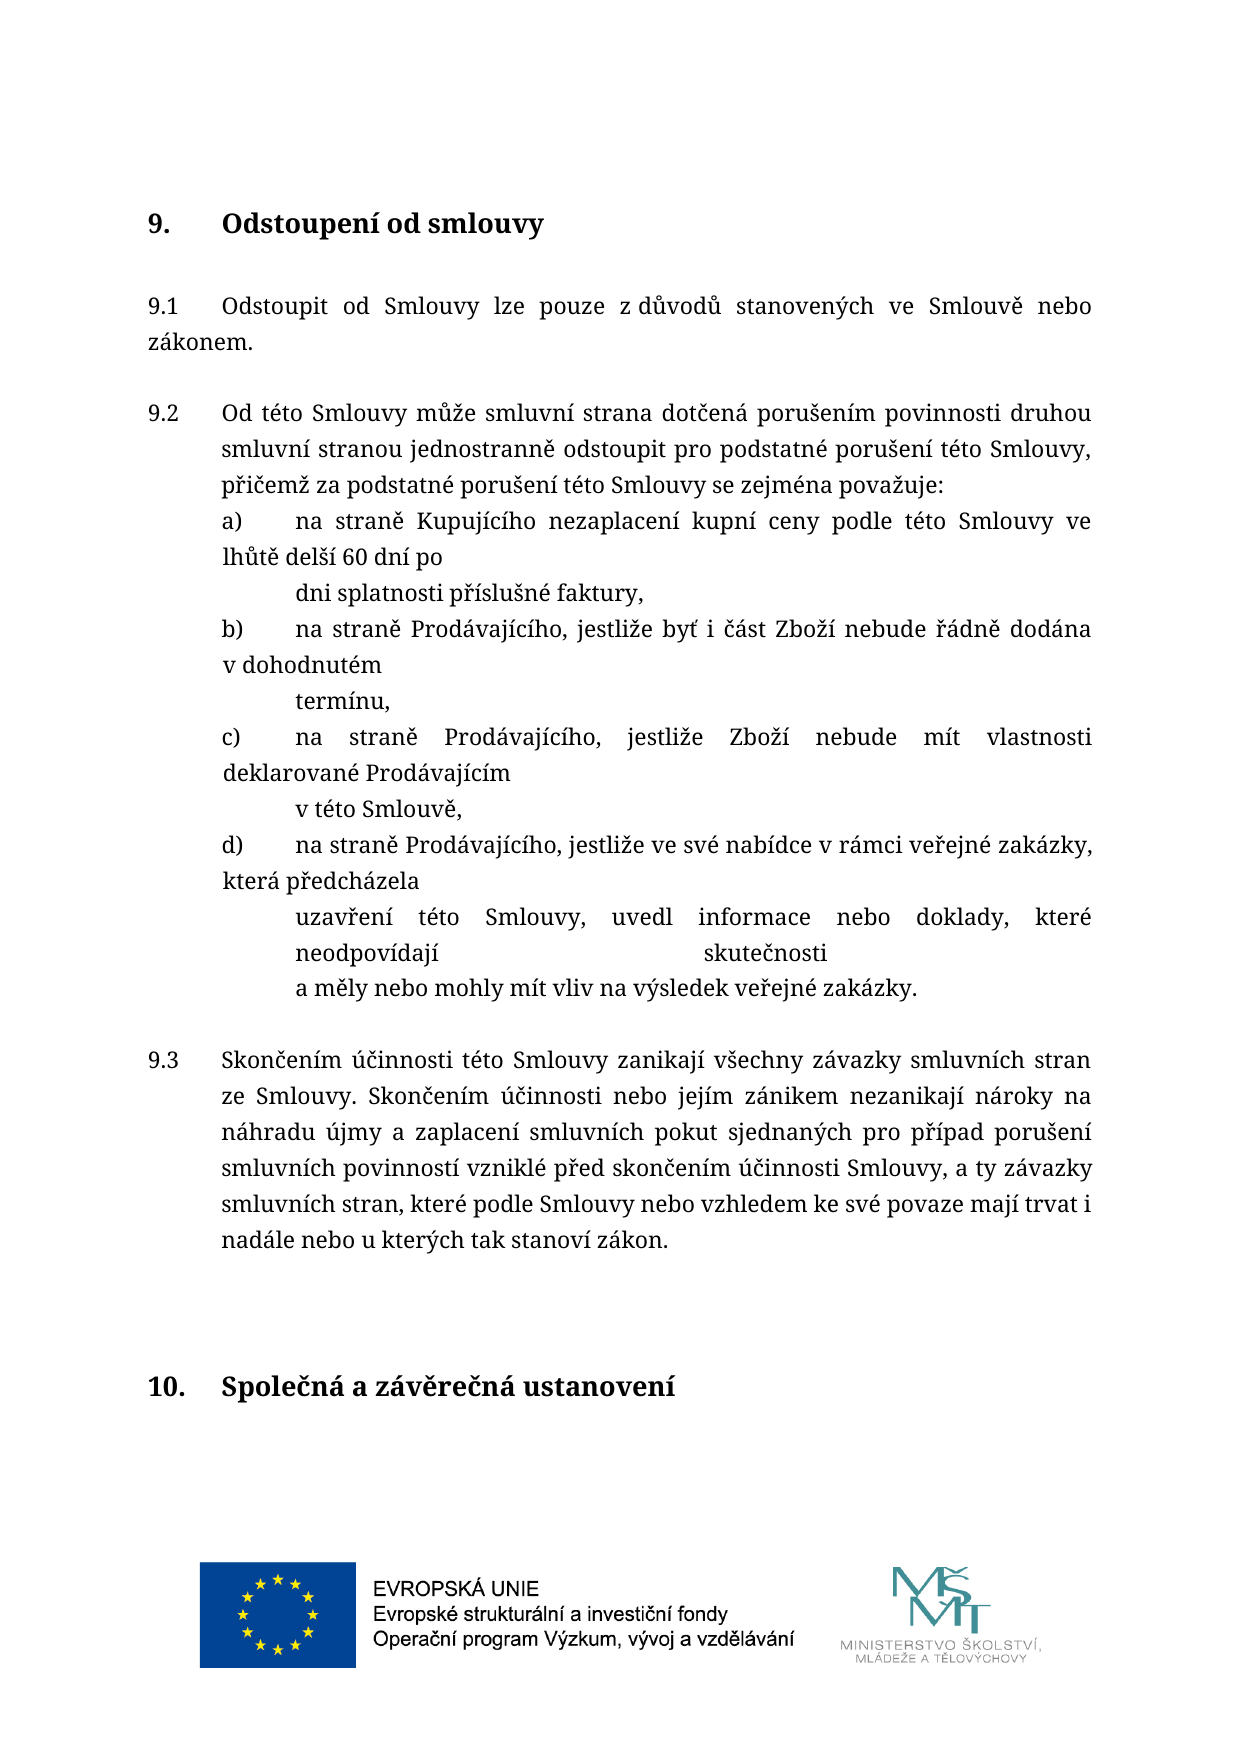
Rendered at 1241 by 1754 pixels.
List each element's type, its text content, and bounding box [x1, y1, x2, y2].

text 9.2 Od této Smlouvy může smluvní strana dotčená porušením povinnosti druhou smluvní stranou jednostranně odstoupit pro podstatné porušení této Smlouvy, přičemž za podstatné porušení této Smlouvy se zejména považuje: [148, 397, 1093, 501]
list na straně Kupujícího nezaplacení kupní ceny podle této Smlouvy ve lhůtě delší 60 dní po [221, 505, 1093, 572]
text 9.3 Skončením účinnosti této Smlouvy zanikají všechny závazky smluvních stran ze Smlouvy. Skončením účinnosti nebo jejím zánikem nezanikají nároky na náhradu újmy a zaplacení smluvních pokut sjednaných pro případ porušení smluvních povinností vzniklé před skončením účinnosti Smlouvy, a ty závazky smluvních stran, které podle Smlouvy nebo vzhledem ke své povaze mají trvat i nadále nebo u kterých tak stanoví zákon. [148, 1044, 1093, 1255]
list na straně Prodávajícího, jestliže byť i část Zboží nebude řádně dodána v dohodnutém [221, 613, 1093, 680]
text v této Smlouvě, [223, 793, 1093, 824]
list na straně Prodávajícího, jestliže Zboží nebude mít vlastnosti deklarované Prodávajícím [221, 721, 1093, 788]
list na straně Prodávajícího, jestliže ve své nabídce v rámci veřejné zakázky, která předcházela [221, 829, 1093, 896]
text 9.1 Odstoupit od Smlouvy lze pouze z důvodů stanovených ve Smlouvě nebo zákonem. [148, 289, 1093, 357]
text 10. Společná a závěrečná ustanovení [148, 1368, 1093, 1404]
text dni splatnosti příslušné faktury, [223, 577, 1093, 608]
text 9. Odstoupení od smlouvy [148, 205, 1093, 242]
text uzavření této Smlouvy, uvedl informace nebo doklady, které neodpovídají skutečnosti a měly nebo mohly mít vliv na výsledek veřejné zakázky. [295, 901, 1093, 1004]
picture [147, 1509, 1093, 1720]
text termínu, [223, 685, 1093, 716]
